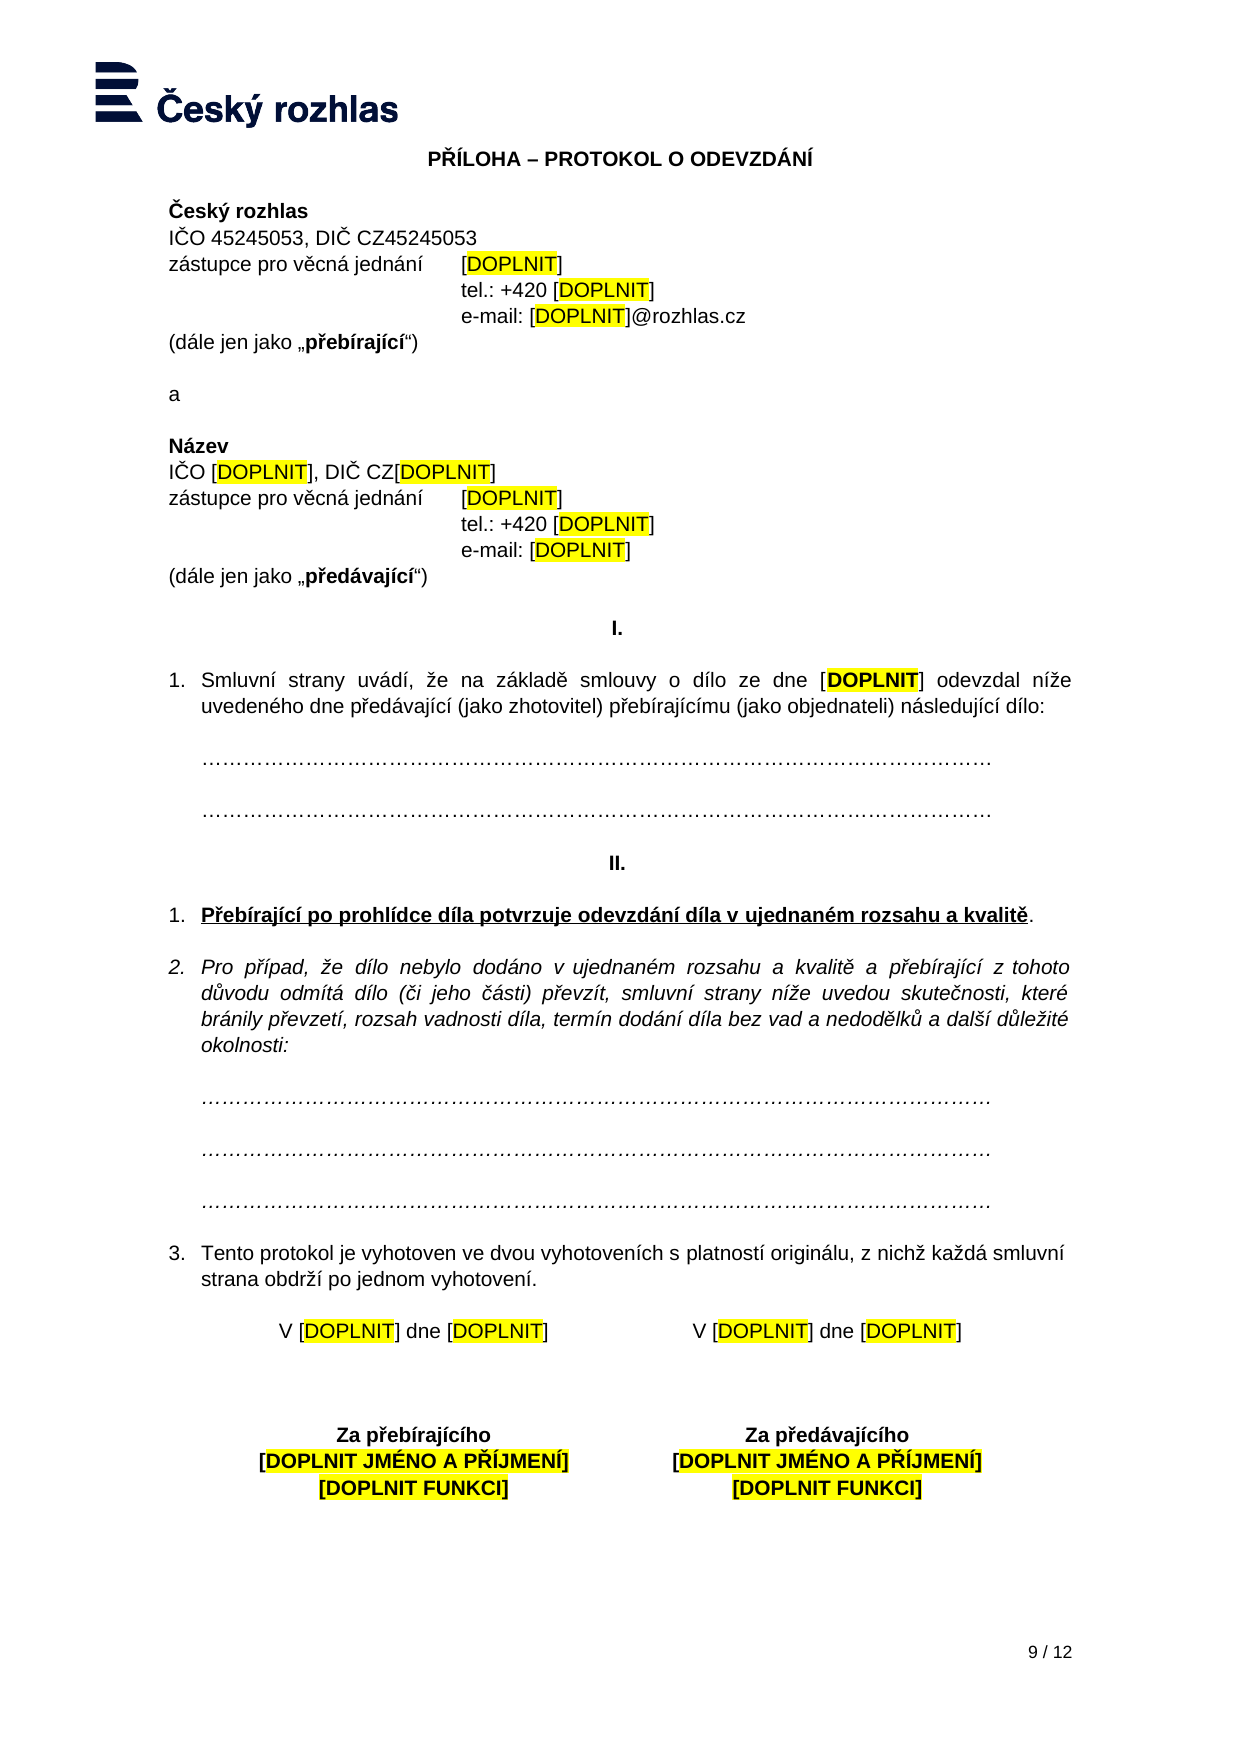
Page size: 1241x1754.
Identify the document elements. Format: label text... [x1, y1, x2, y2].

text tel.: +420 [DOPLNIT] [168, 511, 1072, 537]
text PŘÍLOHA – PROTOKOL O ODEVZDÁNÍ [168, 146, 1072, 172]
text IČO 45245053, DIČ CZ45245053 [168, 224, 1072, 250]
text e-mail: [DOPLNIT] [168, 537, 1072, 563]
subtitle …………………………………………………………………………………………………… [201, 1136, 1072, 1162]
text Český rozhlas [168, 198, 1072, 224]
text tel.: +420 [DOPLNIT] [168, 276, 1072, 302]
list …………………………………………………………………………………………………… [201, 745, 1072, 771]
list …………………………………………………………………………………………………… [201, 797, 1072, 823]
list Přebírající po prohlídce díla potvrzuje odevzdání díla v ujednaném rozsahu a kvalitě. [168, 901, 1072, 927]
table_cell Za přebírajícího [DOPLNIT JMÉNO A PŘÍJMENÍ] [DOPLNIT FUNKCI] [207, 1344, 621, 1500]
text IČO [DOPLNIT], DIČ CZ[DOPLNIT] [168, 458, 1072, 484]
subtitle …………………………………………………………………………………………………… [168, 1083, 1072, 1109]
text zástupce pro věcná jednání [DOPLNIT] [168, 250, 1072, 276]
list Tento protokol je vyhotoven ve dvou vyhotoveních s platností originálu, z nichž každá smluvní strana obdrží po jednom vyhotovení. [168, 1240, 1072, 1292]
list Smluvní strany uvádí, že na základě smlouvy o dílo ze dne [DOPLNIT] odevzdal níže uvedeného dne předávající (jako zhotovitel) přebírajícímu (jako objednateli) následující dílo: [168, 667, 1072, 719]
text Název [168, 432, 1072, 458]
text a [168, 380, 1072, 406]
text (dále jen jako „přebírající“) [168, 328, 1072, 354]
text zástupce pro věcná jednání [DOPLNIT] [168, 484, 1072, 511]
list Pro případ, že dílo nebylo dodáno v ujednaném rozsahu a kvalitě a přebírající z tohoto důvodu odmítá dílo (či jeho části) převzít, smluvní strany níže uvedou skutečnosti, které bránily převzetí, rozsah vadnosti díla, termín dodání díla bez vad a nedodělků a další důležité okolnosti: [168, 953, 1072, 1057]
table_header V [DOPLNIT] dne [DOPLNIT] [621, 1318, 1033, 1344]
subtitle …………………………………………………………………………………………………… [201, 1188, 1072, 1214]
table_header V [DOPLNIT] dne [DOPLNIT] [207, 1318, 621, 1344]
text e-mail: [DOPLNIT]@rozhlas.cz [168, 302, 1072, 328]
table_cell Za předávajícího [DOPLNIT JMÉNO A PŘÍJMENÍ] [DOPLNIT FUNKCI] [621, 1344, 1033, 1500]
text (dále jen jako „předávající“) [168, 563, 1072, 589]
picture [95, 62, 398, 128]
